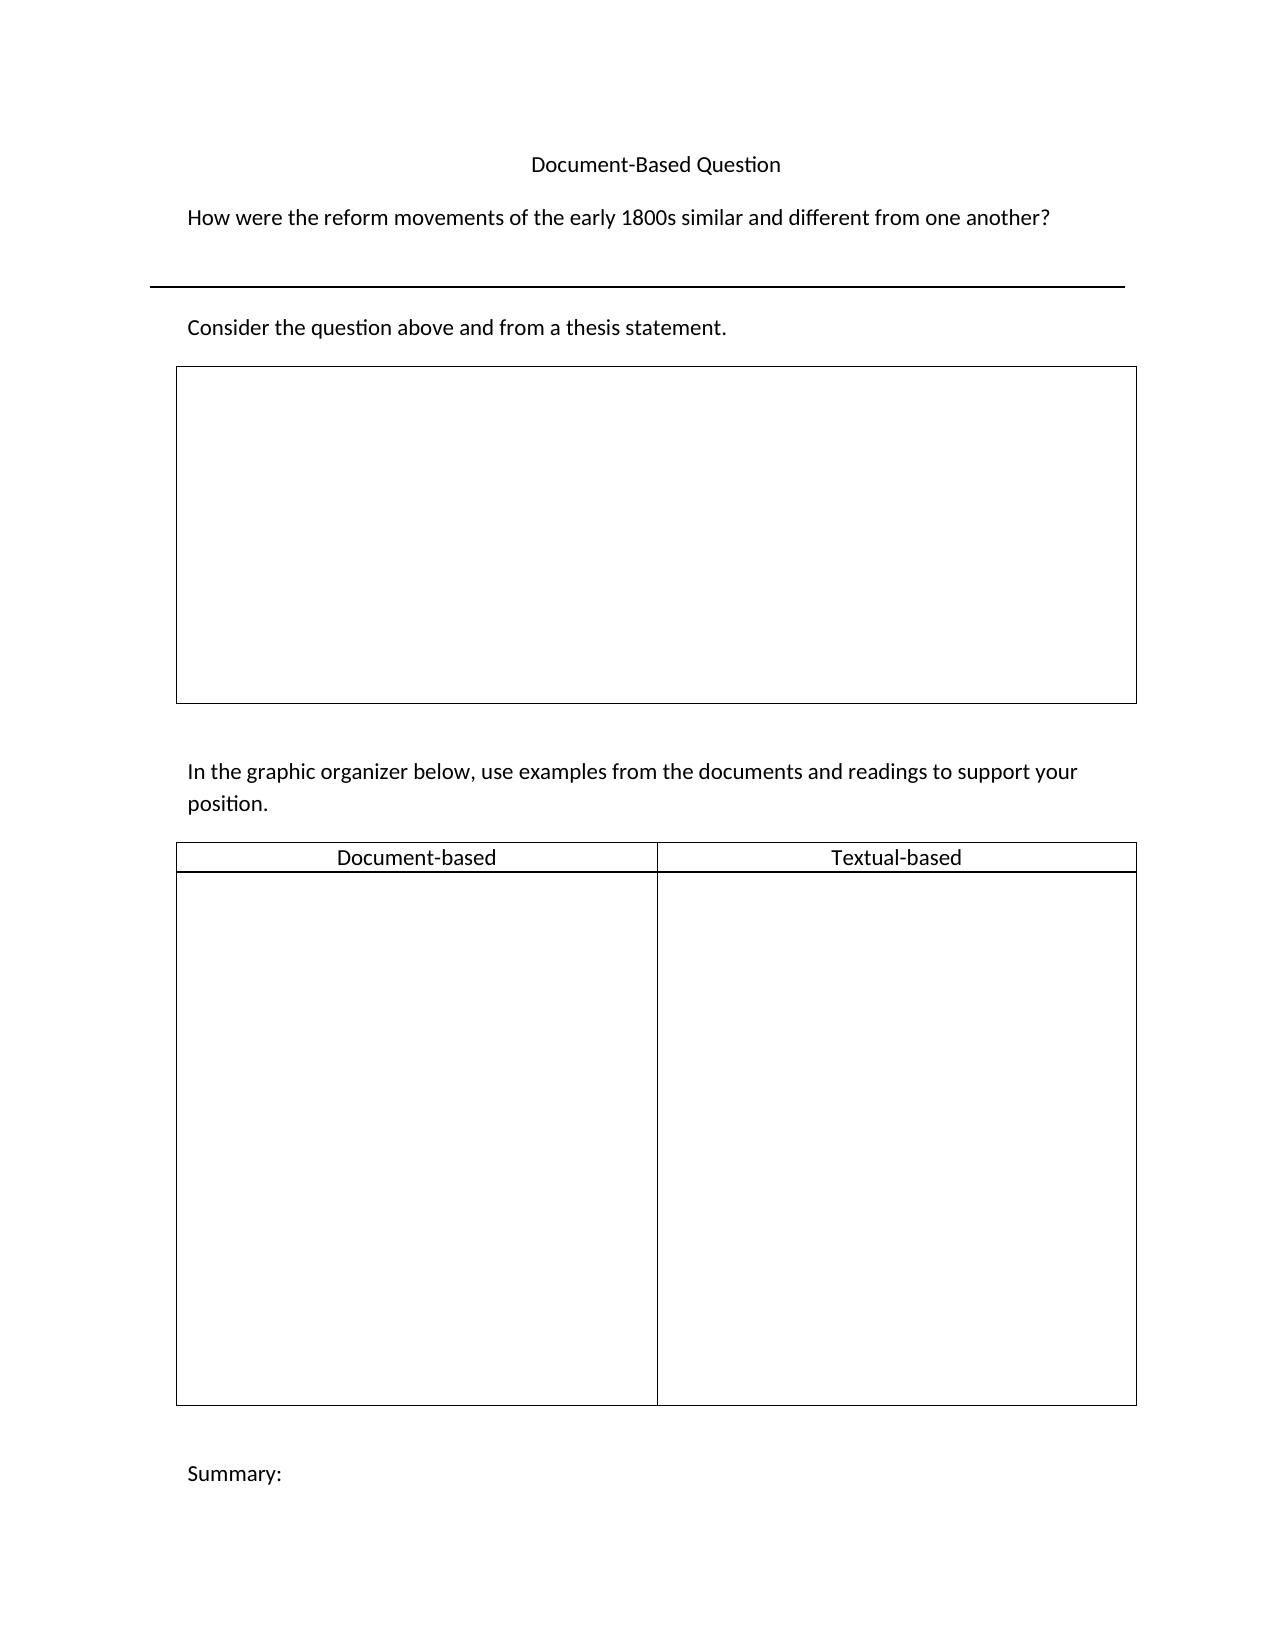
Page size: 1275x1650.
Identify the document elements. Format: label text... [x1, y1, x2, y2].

table_header Textual-based [658, 843, 1136, 871]
table_header [177, 367, 1136, 703]
table_header Document-based [177, 843, 657, 871]
text Consider the question above and from a thesis statement. [187, 313, 1125, 341]
table_cell [658, 873, 1136, 1405]
text How were the reform movements of the early 1800s similar and different from one another? [187, 203, 1125, 231]
text In the graphic organizer below, use examples from the documents and readings to support your position. [187, 757, 1125, 817]
text Summary: [187, 1459, 1125, 1487]
text Document-Based Question [187, 150, 1125, 178]
table_cell [177, 873, 657, 1405]
